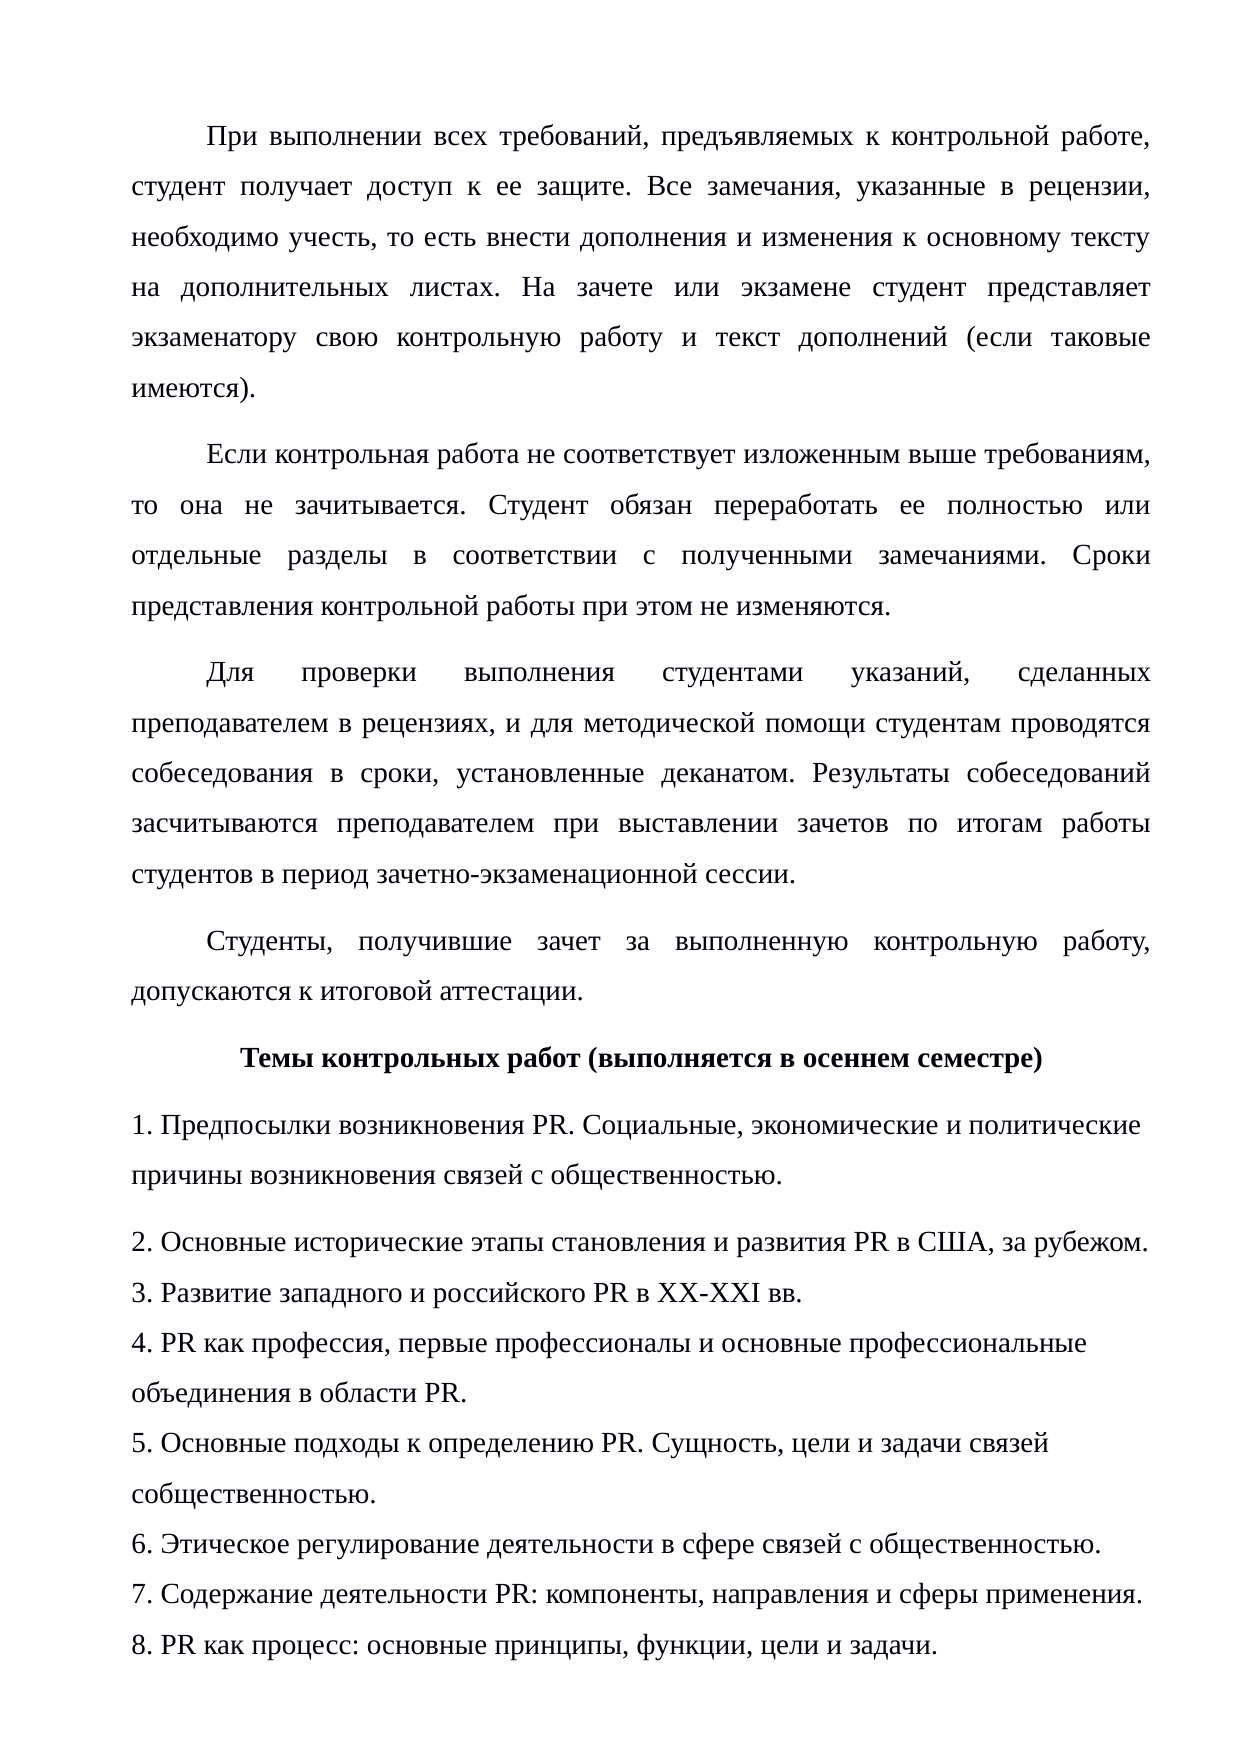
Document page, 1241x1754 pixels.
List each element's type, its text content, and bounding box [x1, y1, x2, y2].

text При выполнении всех требований, предъявляемых к контрольной работе, студент получает доступ к ее защите. Все замечания, указанные в рецензии, необходимо учесть, то есть внести дополнения и изменения к основному тексту на дополнительных листах. На зачете или экзамене студент представляет экзаменатору свою контрольную работу и текст дополнений (если таковые имеются). [131, 118, 1152, 403]
text 1. Предпосылки возникновения PR. Социальные, экономические и политические причины возникновения связей с общественностью. [131, 1107, 1152, 1191]
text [131, 1224, 1152, 1660]
text Если контрольная работа не соответствует изложенным выше требованиям, то она не зачитывается. Студент обязан переработать ее полностью или отдельные разделы в соответствии с полученными замечаниями. Сроки представления контрольной работы при этом не изменяются. [131, 437, 1152, 621]
text Для проверки выполнения студентами указаний, сделанных преподавателем в рецензиях, и для методической помощи студентам проводятся собеседования в сроки, установленные деканатом. Результаты собеседований засчитываются преподавателем при выставлении зачетов по итогам работы студентов в период зачетно-экзаменационной сессии. [131, 654, 1152, 889]
text Студенты, получившие зачет за выполненную контрольную работу, допускаются к итоговой аттестации. [131, 923, 1152, 1007]
text Темы контрольных работ (выполняется в осеннем семестре) [131, 1040, 1152, 1074]
